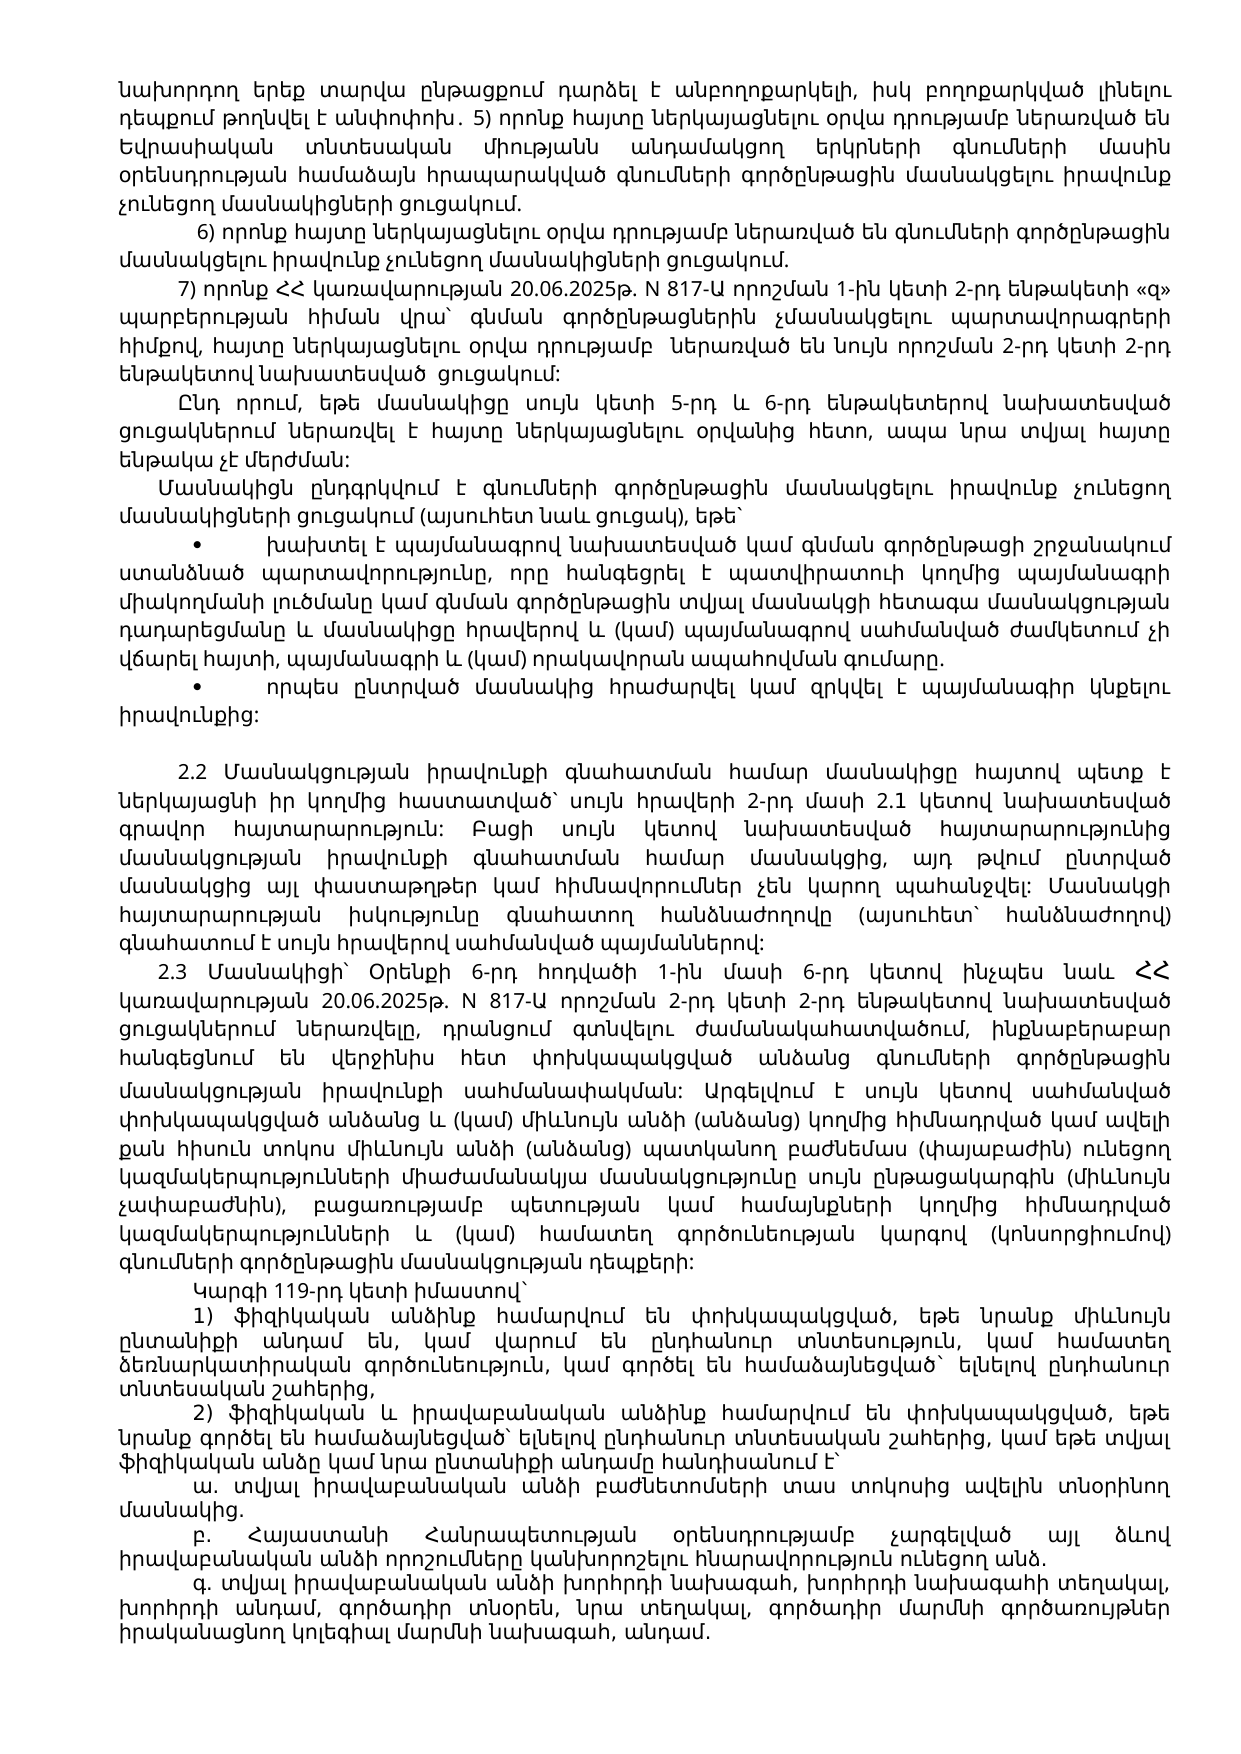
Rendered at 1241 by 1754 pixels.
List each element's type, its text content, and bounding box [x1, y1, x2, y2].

text Ընդ որում, եթե մասնակիցը սույն կետի 5-րդ և 6-րդ ենթակետերով նախատեսված ցուցակներում ներառվել է հայտը ներկայացնելու օրվանից հետո, ապա նրա տվյալ հայտը ենթակա չէ մերժման: [118, 388, 1171, 473]
text 2.3 Մասնակիցի՝ Օրենքի 6-րդ հոդվածի 1-ին մասի 6-րդ կետով ինչպես նաև ՀՀ կառավարության 20.06.2025թ. N 817-Ա որոշման 2-րդ կետի 2-րդ ենթակետով նախատեսված ցուցակներում ներառվելը, դրանցում գտնվելու ժամանակահատվածում, ինքնաբերաբար հանգեցնում են վերջինիս հետ փոխկապակցված անձանց գնումների գործընթացին մասնակցության իրավունքի սահմանափակման: Արգելվում է սույն կետով սահմանված փոխկապակցված անձանց և (կամ) միևնույն անձի (անձանց) կողմից հիմնադրված կամ ավելի քան հիսուն տոկոս միևնույն անձի (անձանց) պատկանող բաժնեմաս (փայաբաժին) ունեցող կազմակերպությունների միաժամանակյա մասնակցությունը սույն ընթացակարգին (միևնույն չափաբաժնին), բացառությամբ պետության կամ համայնքների կողմից հիմնադրված կազմակերպությունների և (կամ) համատեղ գործունեության կարգով (կոնսորցիումով) գնումների գործընթացին մասնակցության դեպքերի: [118, 957, 1171, 1276]
list որպես ընտրված մասնակից հրաժարվել կամ զրկվել է պայմանագիր կնքելու իրավունքից: [118, 672, 1171, 729]
text 2) ֆիզիկական և իրավաբանական անձինք համարվում են փոխկապակցված, եթե նրանք գործել են համաձայնեցված՝ ելնելով ընդհանուր տնտեսական շահերից, կամ եթե տվյալ ֆիզիկական անձը կամ նրա ընտանիքի անդամը հանդիսանում է՝ [118, 1401, 1171, 1474]
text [118, 75, 1171, 217]
text ա. տվյալ իրավաբանական անձի բաժնետոմսերի տաս տոկոսից ավելին տնօրինող մասնակից. [118, 1474, 1171, 1523]
text 1) ֆիզիկական անձինք համարվում են փոխկապակցված, եթե նրանք միևնույն ընտանիքի անդամ են, կամ վարում են ընդհանուր տնտեսություն, կամ համատեղ ձեռնարկատիրական գործունեություն, կամ գործել են համաձայնեցված` ելնելով ընդհանուր տնտեսական շահերից, [118, 1304, 1171, 1401]
text 7) որոնք ՀՀ կառավարության 20.06.2025թ. N 817-Ա որոշման 1-ին կետի 2-րդ ենթակետի «զ» պարբերության հիման վրա՝ գնման գործընթացներին չմասնակցելու պարտավորագրերի հիմքով, հայտը ներկայացնելու օրվա դրությամբ ներառված են նույն որոշման 2-րդ կետի 2-րդ ենթակետով նախատեսված ցուցակում: [118, 274, 1171, 388]
text Մասնակիցն ընդգրկվում է գնումների գործընթացին մասնակցելու իրավունք չունեցող մասնակիցների ցուցակում (այսուհետ նաև ցուցակ), եթե` [118, 473, 1171, 530]
text գ. տվյալ իրավաբանական անձի խորհրդի նախագահ, խորհրդի նախագահի տեղակալ, խորհրդի անդամ, գործադիր տնօրեն, նրա տեղակալ, գործադիր մարմնի գործառույթներ իրականացնող կոլեգիալ մարմնի նախագահ, անդամ. [118, 1571, 1171, 1644]
text 2.2 Մասնակցության իրավունքի գնահատման համար մասնակիցը հայտով պետք է ներկայացնի իր կողմից հաստատված` սույն հրավերի 2-րդ մասի 2.1 կետով նախատեսված գրավոր հայտարարություն: Բացի սույն կետով նախատեսված հայտարարությունից մասնակցության իրավունքի գնահատման համար մասնակցից, այդ թվում ընտրված մասնակցից այլ փաստաթղթեր կամ հիմնավորումներ չեն կարող պահանջվել: Մասնակցի հայտարարության իսկությունը գնահատող հանձնաժողովը (այսուհետ` հանձնաժողով) գնահատում է սույն հրավերով սահմանված պայմաններով: [118, 757, 1171, 957]
text 6) որոնք հայտը ներկայացնելու օրվա դրությամբ ներառված են գնումների գործընթացին մասնակցելու իրավունք չունեցող մասնակիցների ցուցակում. [118, 217, 1171, 274]
text Կարգի 119-րդ կետի իմաստով` [118, 1276, 1171, 1304]
list խախտել է պայմանագրով նախատեսված կամ գնման գործընթացի շրջանակում ստանձնած պարտավորությունը, որը հանգեցրել է պատվիրատուի կողմից պայմանագրի միակողմանի լուծմանը կամ գնման գործընթացին տվյալ մասնակցի հետագա մասնակցության դադարեցմանը և մասնակիցը հրավերով և (կամ) պայմանագրով սահմանված ժամկետում չի վճարել հայտի, պայմանագրի և (կամ) որակավորան ապահովման գումարը. [118, 530, 1171, 672]
text բ. Հայաստանի Հանրապետության օրենսդրությամբ չարգելված այլ ձևով իրավաբանական անձի որոշումները կանխորոշելու հնարավորություն ունեցող անձ. [118, 1523, 1171, 1571]
